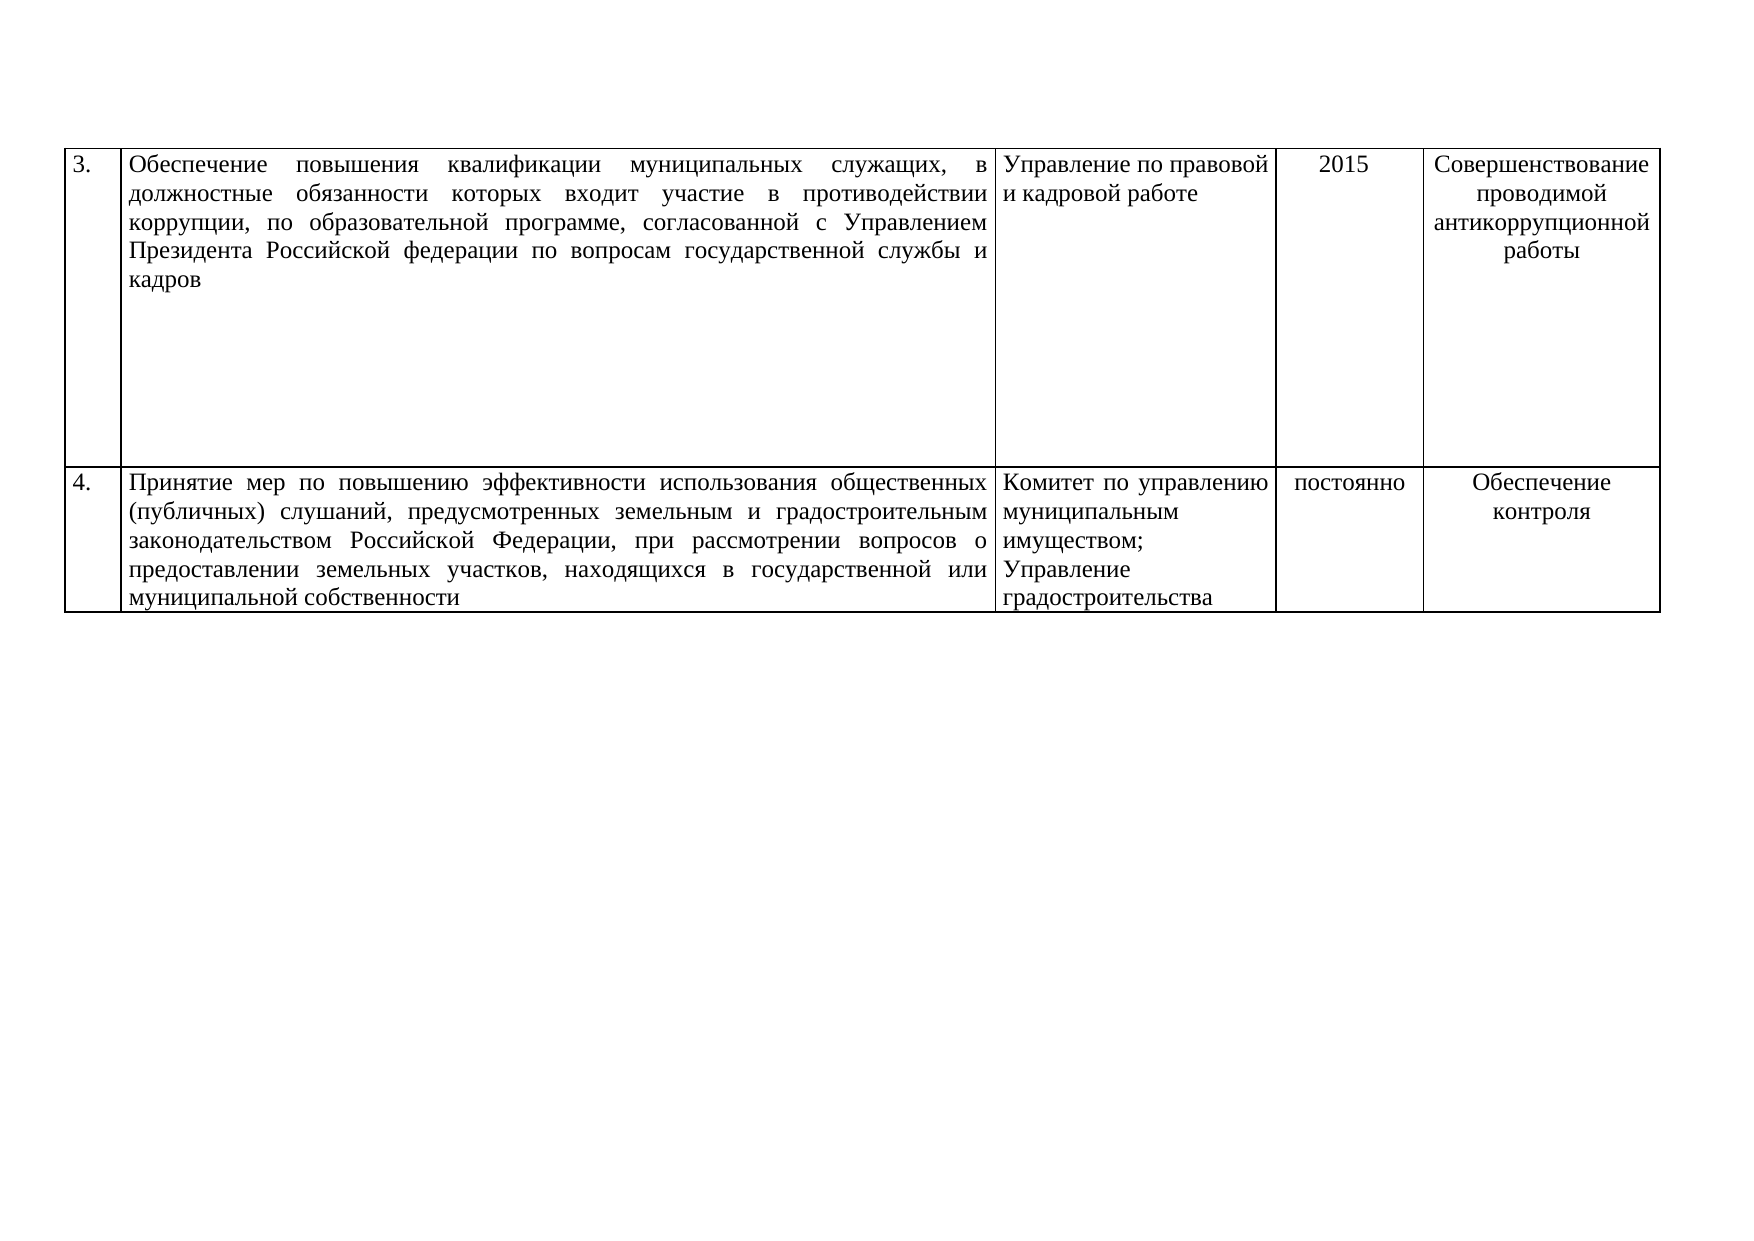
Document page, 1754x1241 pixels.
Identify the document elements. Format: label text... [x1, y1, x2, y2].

table_cell 4. [66, 468, 120, 611]
table_cell Обеспечение повышения квалификации муниципальных служащих, в должностные обязанности которых входит участие в противодействии коррупции, по образовательной программе, согласованной с Управлением Президента Российской федерации по вопросам государственной службы и кадров [122, 149, 995, 466]
table_cell 3. [66, 149, 120, 466]
table_cell Принятие мер по повышению эффективности использования общественных (публичных) слушаний, предусмотренных земельным и градостроительным законодательством Российской Федерации, при рассмотрении вопросов о предоставлении земельных участков, находящихся в государственной или муниципальной собственности [122, 468, 995, 611]
table_cell Обеспечение контроля [1424, 468, 1659, 611]
table_cell Управление по правовой и кадровой работе [996, 149, 1275, 466]
table_cell постоянно [1277, 468, 1423, 611]
table_cell Комитет по управлению муниципальным имуществом; Управление градостроительства [996, 468, 1275, 611]
table_cell 2015 [1277, 149, 1423, 466]
table_cell Совершенствование проводимой антикоррупционной работы [1424, 149, 1659, 466]
